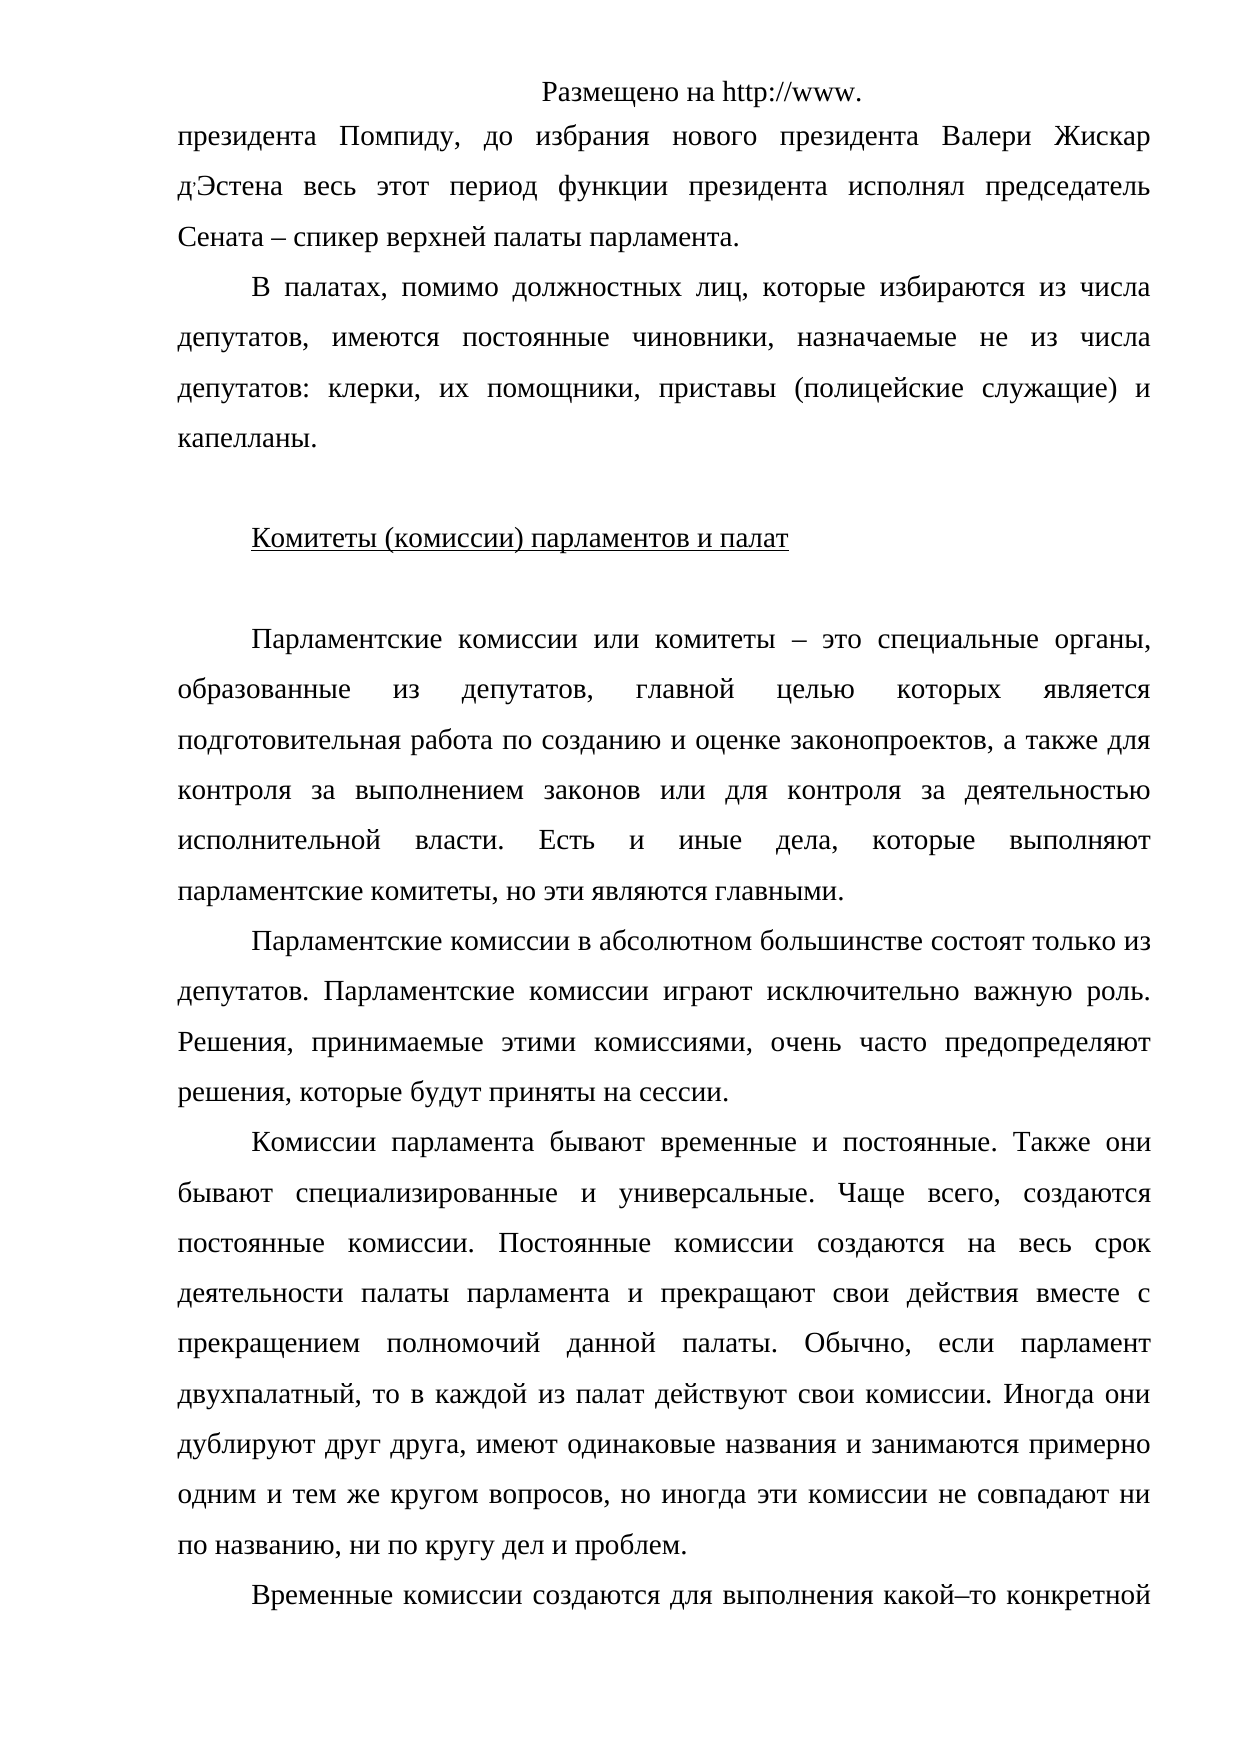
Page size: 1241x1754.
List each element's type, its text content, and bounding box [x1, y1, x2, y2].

text Парламентские комиссии или комитеты – это специальные органы, образованные из депутатов, главной целью которых является подготовительная работа по созданию и оценке законопроектов, а также для контроля за выполнением законов или для контроля за деятельностью исполнительной власти. Есть и иные дела, которые выполняют парламентские комитеты, но эти являются главными. [177, 621, 1152, 906]
text Комиссии парламента бывают временные и постоянные. Также они бывают специализированные и универсальные. Чаще всего, создаются постоянные комиссии. Постоянные комиссии создаются на весь срок деятельности палаты парламента и прекращают свои действия вместе с прекращением полномочий данной палаты. Обычно, если парламент двухпалатный, то в каждой из палат действуют свои комиссии. Иногда они дублируют друг друга, имеют одинаковые названия и занимаются примерно одним и тем же кругом вопросов, но иногда эти комиссии не совпадают ни по названию, ни по кругу дел и проблем. [177, 1124, 1152, 1560]
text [177, 118, 1152, 252]
subtitle Комитеты (комиссии) парламентов и палат [177, 521, 1152, 554]
text В палатах, помимо должностных лиц, которые избираются из числа депутатов, имеются постоянные чиновники, назначаемые не из числа депутатов: клерки, их помощники, приставы (полицейские служащие) и капелланы. [177, 269, 1152, 453]
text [177, 1577, 1152, 1611]
text Парламентские комиссии в абсолютном большинстве состоят только из депутатов. Парламентские комиссии играют исключительно важную роль. Решения, принимаемые этими комиссиями, очень часто предопределяют решения, которые будут приняты на сессии. [177, 923, 1152, 1108]
